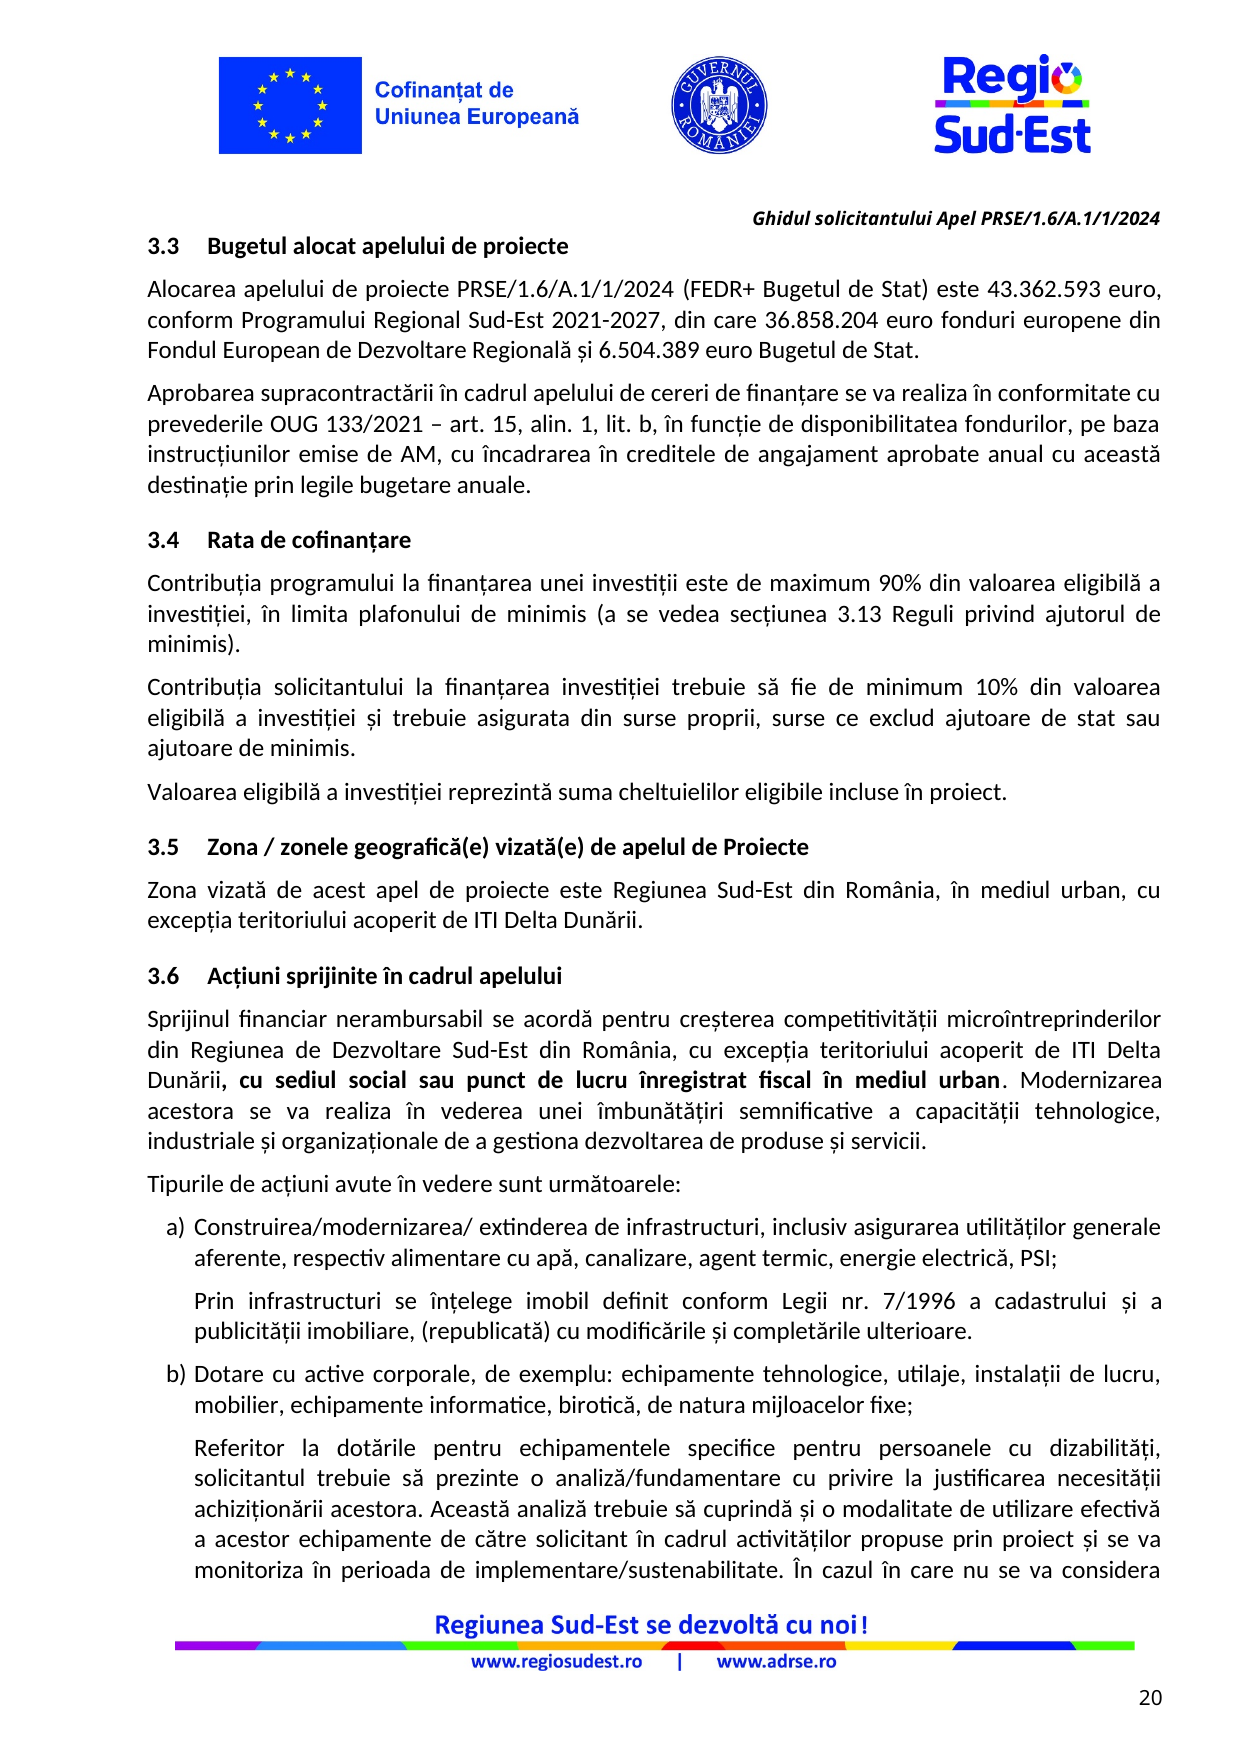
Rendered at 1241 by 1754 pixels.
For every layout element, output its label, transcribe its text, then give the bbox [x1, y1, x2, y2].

text Contribuția programului la finanțarea unei investiții este de maximum 90% din valoarea eligibilă a investiției, în limita plafonului de minimis (a se vedea secțiunea 3.13 Reguli privind ajutorul de minimis). [147, 567, 1162, 659]
list Dotare cu active corporale, de exemplu: echipamente tehnologice, utilaje, instalații de lucru, mobilier, echipamente informatice, birotică, de natura mijloacelor fixe; [166, 1358, 1162, 1419]
subtitle Zona / zonele geografică(e) vizată(e) de apelul de Proiecte [147, 831, 1162, 862]
text Valoarea eligibilă a investiției reprezintă suma cheltuielilor eligibile incluse în proiect. [147, 776, 1162, 806]
list Construirea/modernizarea/ extinderea de infrastructuri, inclusiv asigurarea utilităților generale aferente, respectiv alimentare cu apă, canalizare, agent termic, energie electrică, PSI; [166, 1211, 1162, 1272]
text Zona vizată de acest apel de proiecte este Regiunea Sud-Est din România, în mediul urban, cu excepția teritoriului acoperit de ITI Delta Dunării. [147, 874, 1162, 935]
text Tipurile de acțiuni avute în vedere sunt următoarele: [147, 1168, 1162, 1199]
subtitle Acțiuni sprijinite în cadrul apelului [147, 960, 1162, 991]
text Prin infrastructuri se înțelege imobil definit conform Legii nr. 7/1996 a cadastrului şi a publicității imobiliare, (republicată) cu modificările și completările ulterioare. [194, 1285, 1162, 1346]
text Contribuția solicitantului la finanțarea investiției trebuie să fie de minimum 10% din valoarea eligibilă a investiției și trebuie asigurata din surse proprii, surse ce exclud ajutoare de stat sau ajutoare de minimis. [147, 672, 1162, 763]
picture [218, 54, 1091, 155]
text Sprijinul financiar nerambursabil se acordă pentru creșterea competitivității microîntreprinderilor din Regiunea de Dezvoltare Sud-Est din România, cu excepția teritoriului acoperit de ITI Delta Dunării, cu sediul social sau punct de lucru înregistrat fiscal în mediul urban. Modernizarea acestora se va realiza în vederea unei îmbunătățiri semnificative a capacității tehnologice, industriale și organizaționale de a gestiona dezvoltarea de produse și servicii. [147, 1003, 1162, 1156]
text Aprobarea supracontractării în cadrul apelului de cereri de finanțare se va realiza în conformitate cu prevederile OUG 133/2021 – art. 15, alin. 1, lit. b, în funcție de disponibilitatea fondurilor, pe baza instrucțiunilor emise de AM, cu încadrarea în creditele de angajament aprobate anual cu această destinație prin legile bugetare anuale. [147, 377, 1162, 499]
subtitle Rata de cofinanţare [147, 524, 1162, 555]
text Alocarea apelului de proiecte PRSE/1.6/A.1/1/2024 (FEDR+ Bugetul de Stat) este 43.362.593 euro, conform Programului Regional Sud-Est 2021-2027, din care 36.858.204 euro fonduri europene din Fondul European de Dezvoltare Regională și 6.504.389 euro Bugetul de Stat. [147, 273, 1162, 365]
subtitle Bugetul alocat apelului de proiecte [147, 230, 1162, 261]
picture [175, 1614, 1135, 1671]
